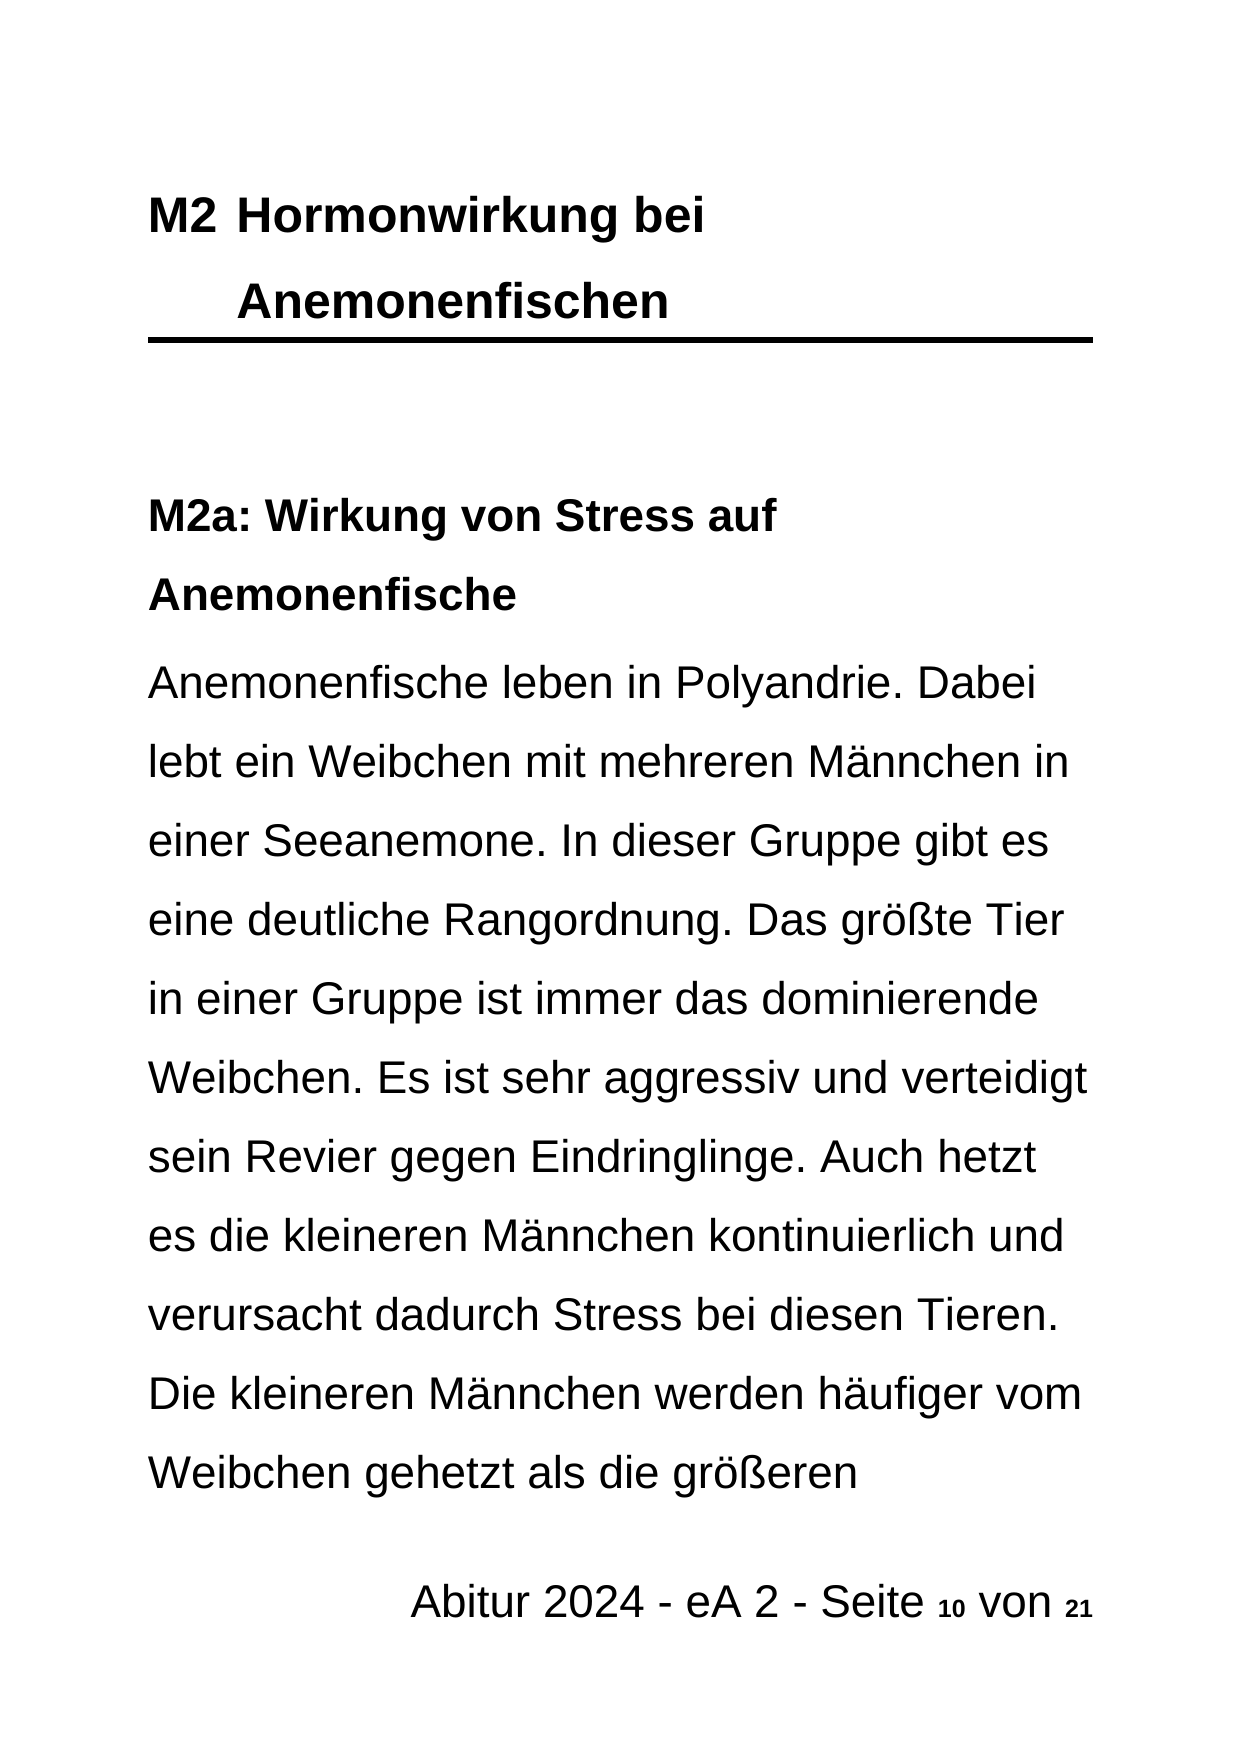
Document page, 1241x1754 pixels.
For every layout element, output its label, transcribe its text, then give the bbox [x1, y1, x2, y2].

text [148, 655, 1093, 1498]
subtitle M2a: Wirkung von Stress auf Anemonenfische [148, 489, 1093, 621]
subtitle M2 Hormonwirkung bei Anemonenfischen [148, 185, 1093, 337]
